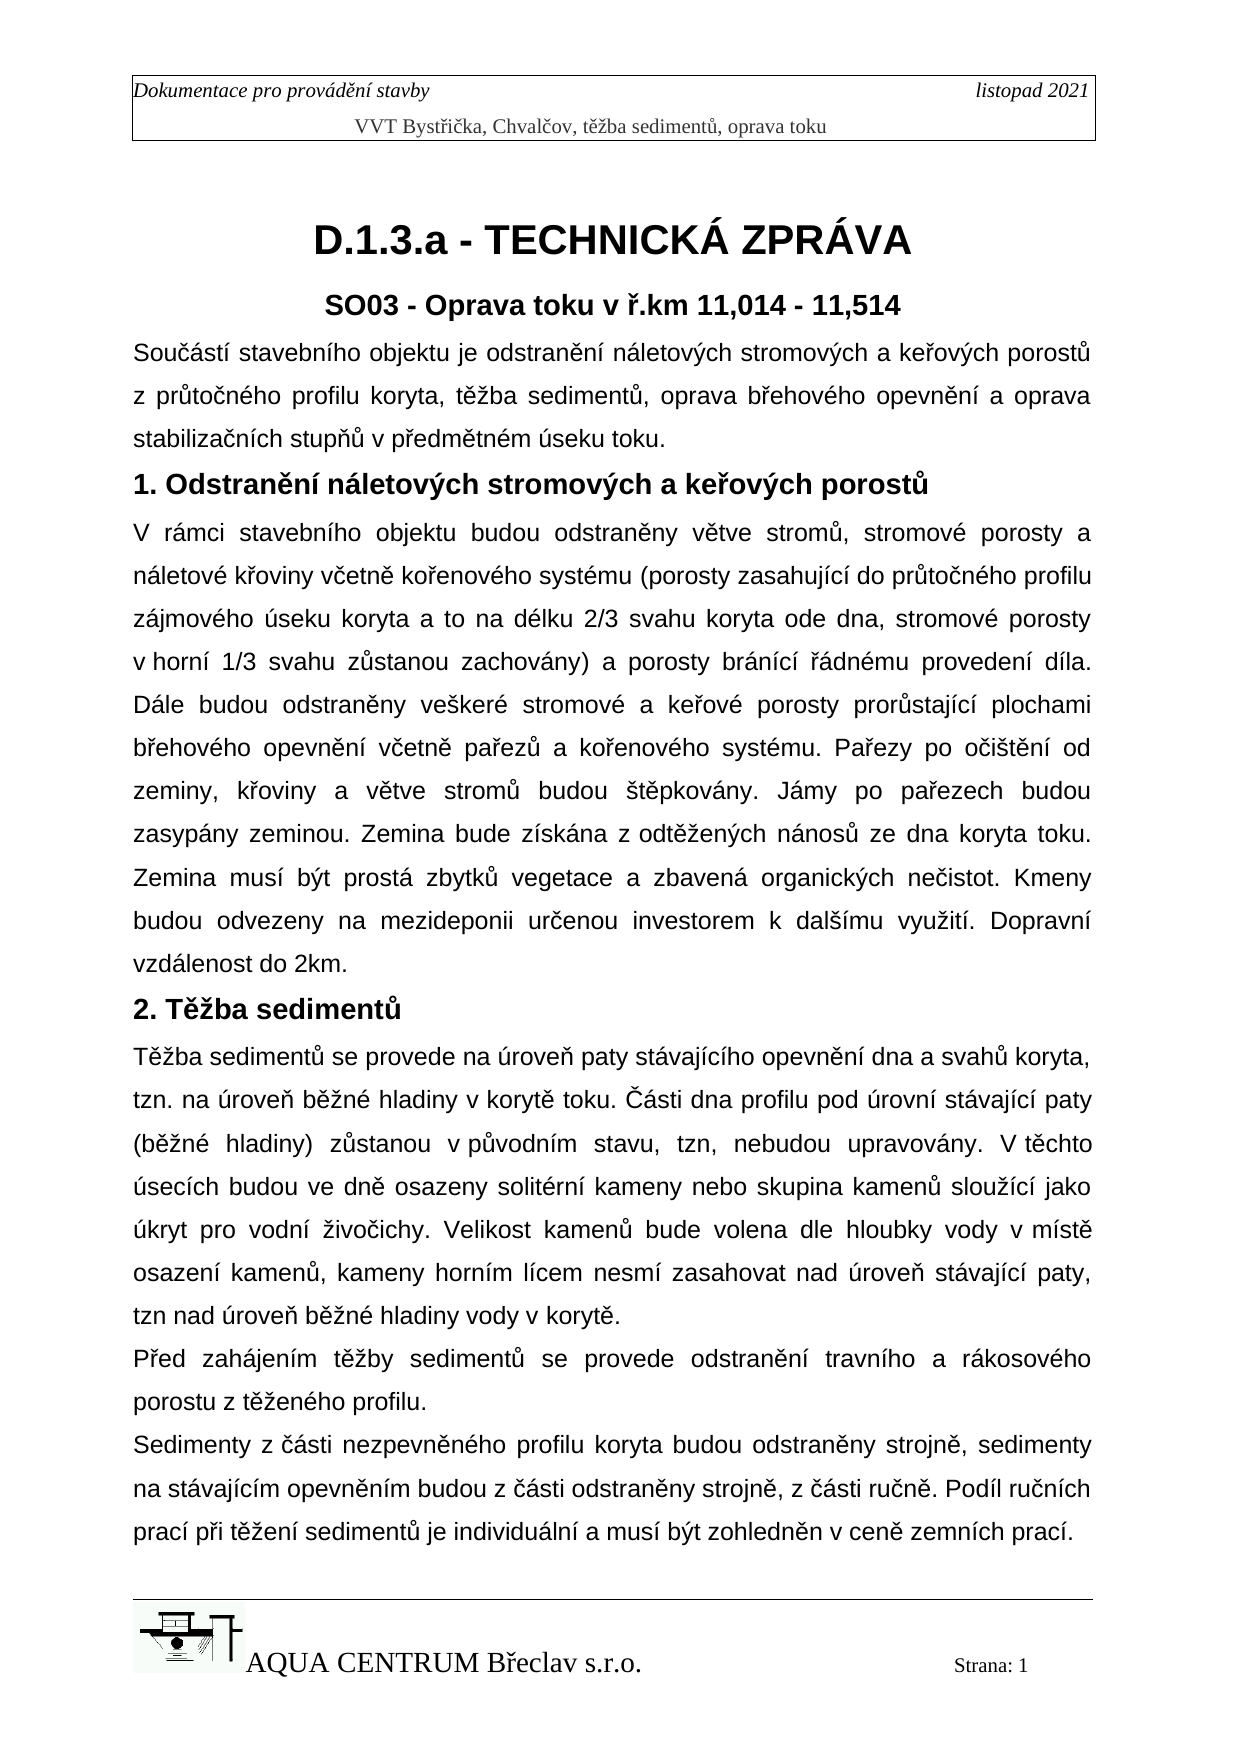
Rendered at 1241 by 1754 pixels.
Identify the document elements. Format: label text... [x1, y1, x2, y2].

subtitle D.1.3.a - TECHNICKÁ ZPRÁVA [133, 216, 1093, 264]
text 2. Těžba sedimentů [133, 992, 1093, 1026]
text 1. Odstranění náletových stromových a keřových porostů [133, 467, 1093, 501]
text Sedimenty z části nezpevněného profilu koryta budou odstraněny strojně, sedimenty na stávajícím opevněním budou z části odstraněny strojně, z části ručně. Podíl ručních prací při těžení sedimentů je individuální a musí být zohledněn v ceně zemních prací. [133, 1430, 1093, 1545]
text Těžba sedimentů se provede na úroveň paty stávajícího opevnění dna a svahů koryta, tzn. na úroveň běžné hladiny v korytě toku. Části dna profilu pod úrovní stávající paty (běžné hladiny) zůstanou v původním stavu, tzn, nebudou upravovány. V těchto úsecích budou ve dně osazeny solitérní kameny nebo skupina kamenů sloužící jako úkryt pro vodní živočichy. Velikost kamenů bude volena dle hloubky vody v místě osazení kamenů, kameny horním lícem nesmí zasahovat nad úroveň stávající paty, tzn nad úroveň běžné hladiny vody v korytě. [133, 1042, 1093, 1330]
text Před zahájením těžby sedimentů se provede odstranění travního a rákosového porostu z těženého profilu. [133, 1344, 1093, 1416]
text V rámci stavebního objektu budou odstraněny větve stromů, stromové porosty a náletové křoviny včetně kořenového systému (porosty zasahující do průtočného profilu zájmového úseku koryta a to na délku 2/3 svahu koryta ode dna, stromové porosty v horní 1/3 svahu zůstanou zachovány) a porosty bránící řádnému provedení díla. Dále budou odstraněny veškeré stromové a keřové porosty prorůstající plochami břehového opevnění včetně pařezů a kořenového systému. Pařezy po očištění od zeminy, křoviny a větve stromů budou štěpkovány. Jámy po pařezech budou zasypány zeminou. Zemina bude získána z odtěžených nánosů ze dna koryta toku. Zemina musí být prostá zbytků vegetace a zbavená organických nečistot. Kmeny budou odvezeny na mezideponii určenou investorem k dalšímu využití. Dopravní vzdálenost do 2km. [133, 518, 1093, 978]
text Součástí stavebního objektu je odstranění náletových stromových a keřových porostů z průtočného profilu koryta, těžba sedimentů, oprava břehového opevnění a oprava stabilizačních stupňů v předmětném úseku toku. [133, 338, 1093, 453]
picture [132, 1602, 246, 1673]
subtitle SO03 - Oprava toku v ř.km 11,014 - 11,514 [133, 288, 1093, 321]
